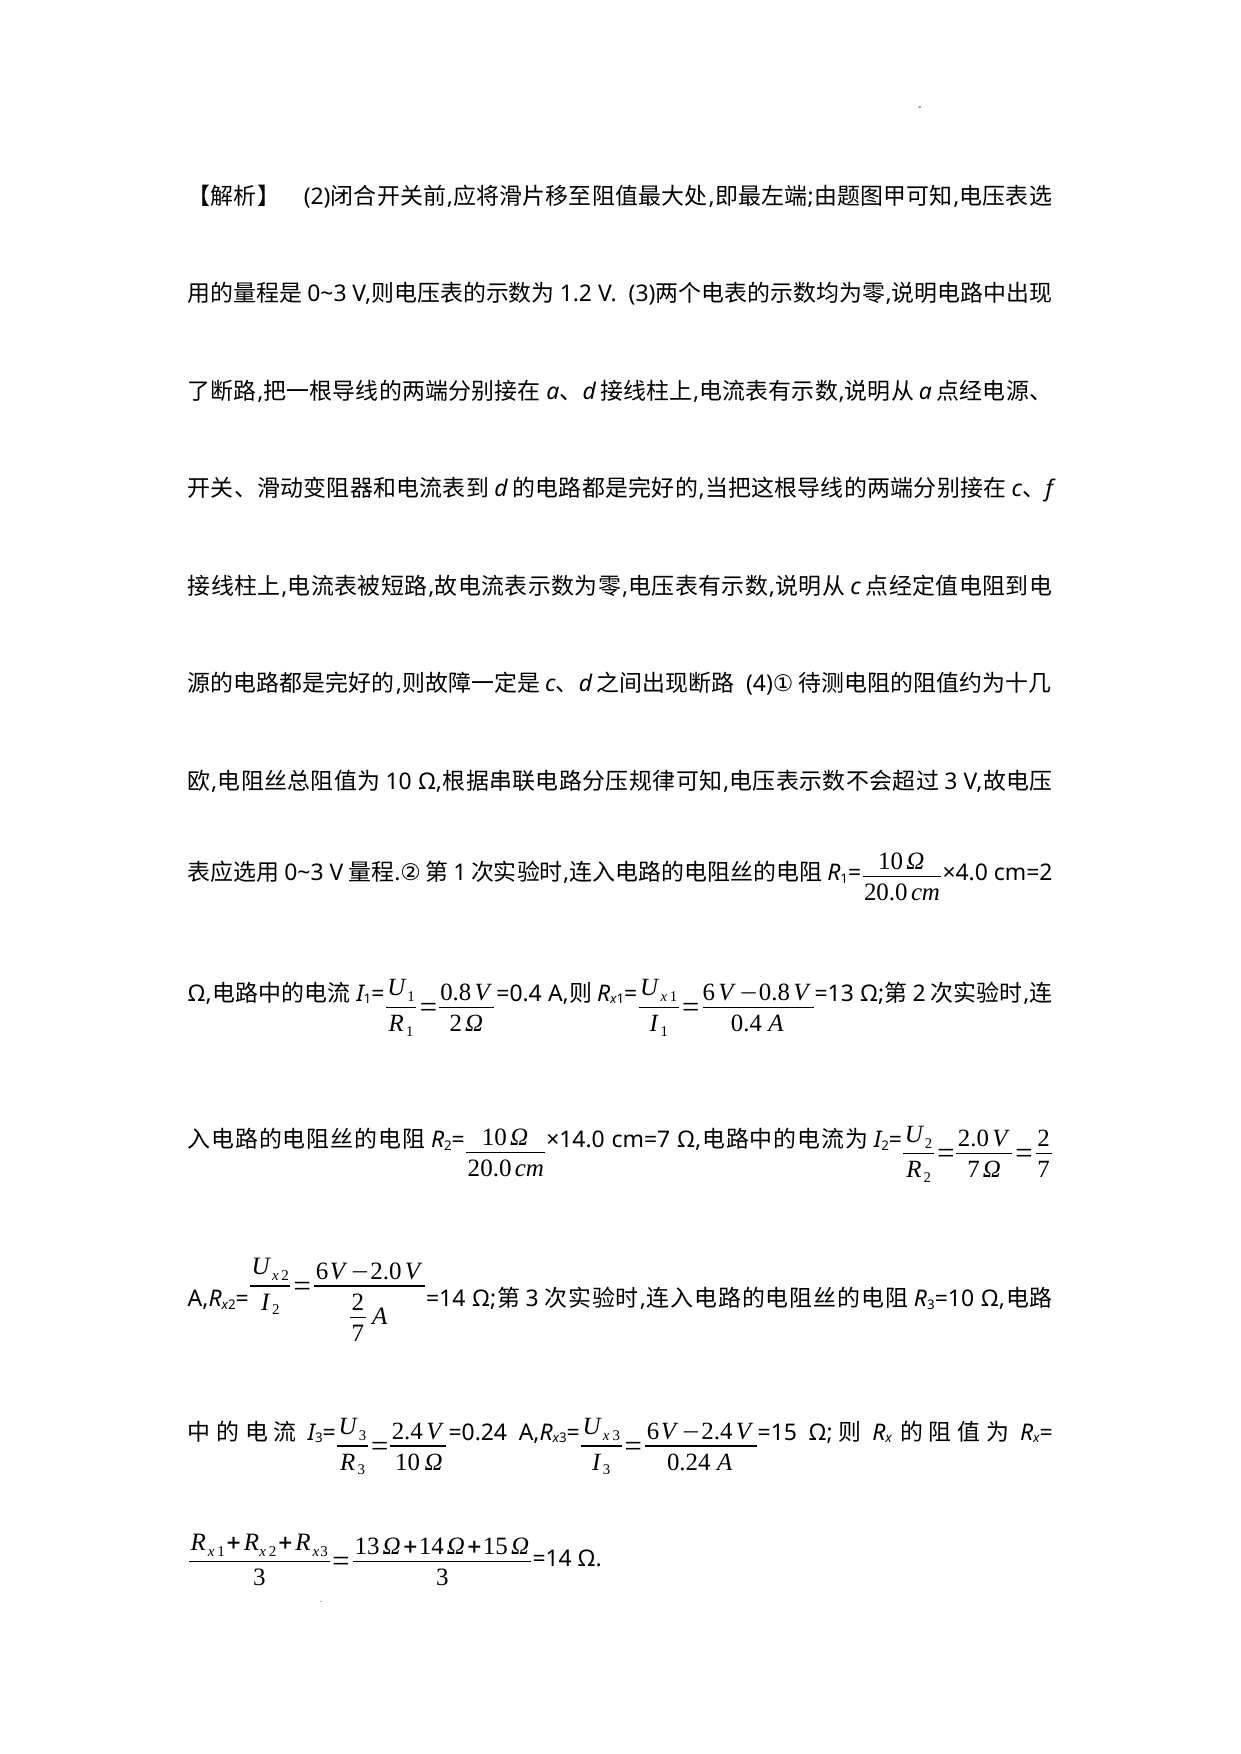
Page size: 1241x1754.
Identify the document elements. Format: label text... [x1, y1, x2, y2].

text 【解析】 (2)闭合开关前,应将滑片移至阻值最大处,即最左端;由题图甲可知,电压表选用的量程是0~3 V,则电压表的示数为1.2 V. (3)两个电表的示数均为零,说明电路中出现了断路,把一根导线的两端分别接在a、d接线柱上,电流表有示数,说明从a点经电源、开关、滑动变阻器和电流表到d的电路都是完好的,当把这根导线的两端分别接在c、f接线柱上,电流表被短路,故电流表示数为零,电压表有示数,说明从c点经定值电阻到电源的电路都是完好的,则故障一定是c、d之间出现断路 (4)①待测电阻的阻值约为十几欧,电阻丝总阻值为10 Ω,根据串联电路分压规律可知,电压表示数不会超过3 V,故电压表应选用0~3 V量程.②第1次实验时,连入电路的电阻丝的电阻R1=×4.0 cm=2 Ω,电路中的电流I1==0.4 A,则Rx1==13 Ω;第2次实验时,连入电路的电阻丝的电阻R2=×14.0 cm=7 Ω,电路中的电流为I2= A,Rx2==14 Ω;第3次实验时,连入电路的电阻丝的电阻R3=10 Ω,电路中的电流I3==0.24 A,Rx3==15 Ω;则Rx的阻值为Rx==14 Ω. [187, 162, 1053, 1592]
